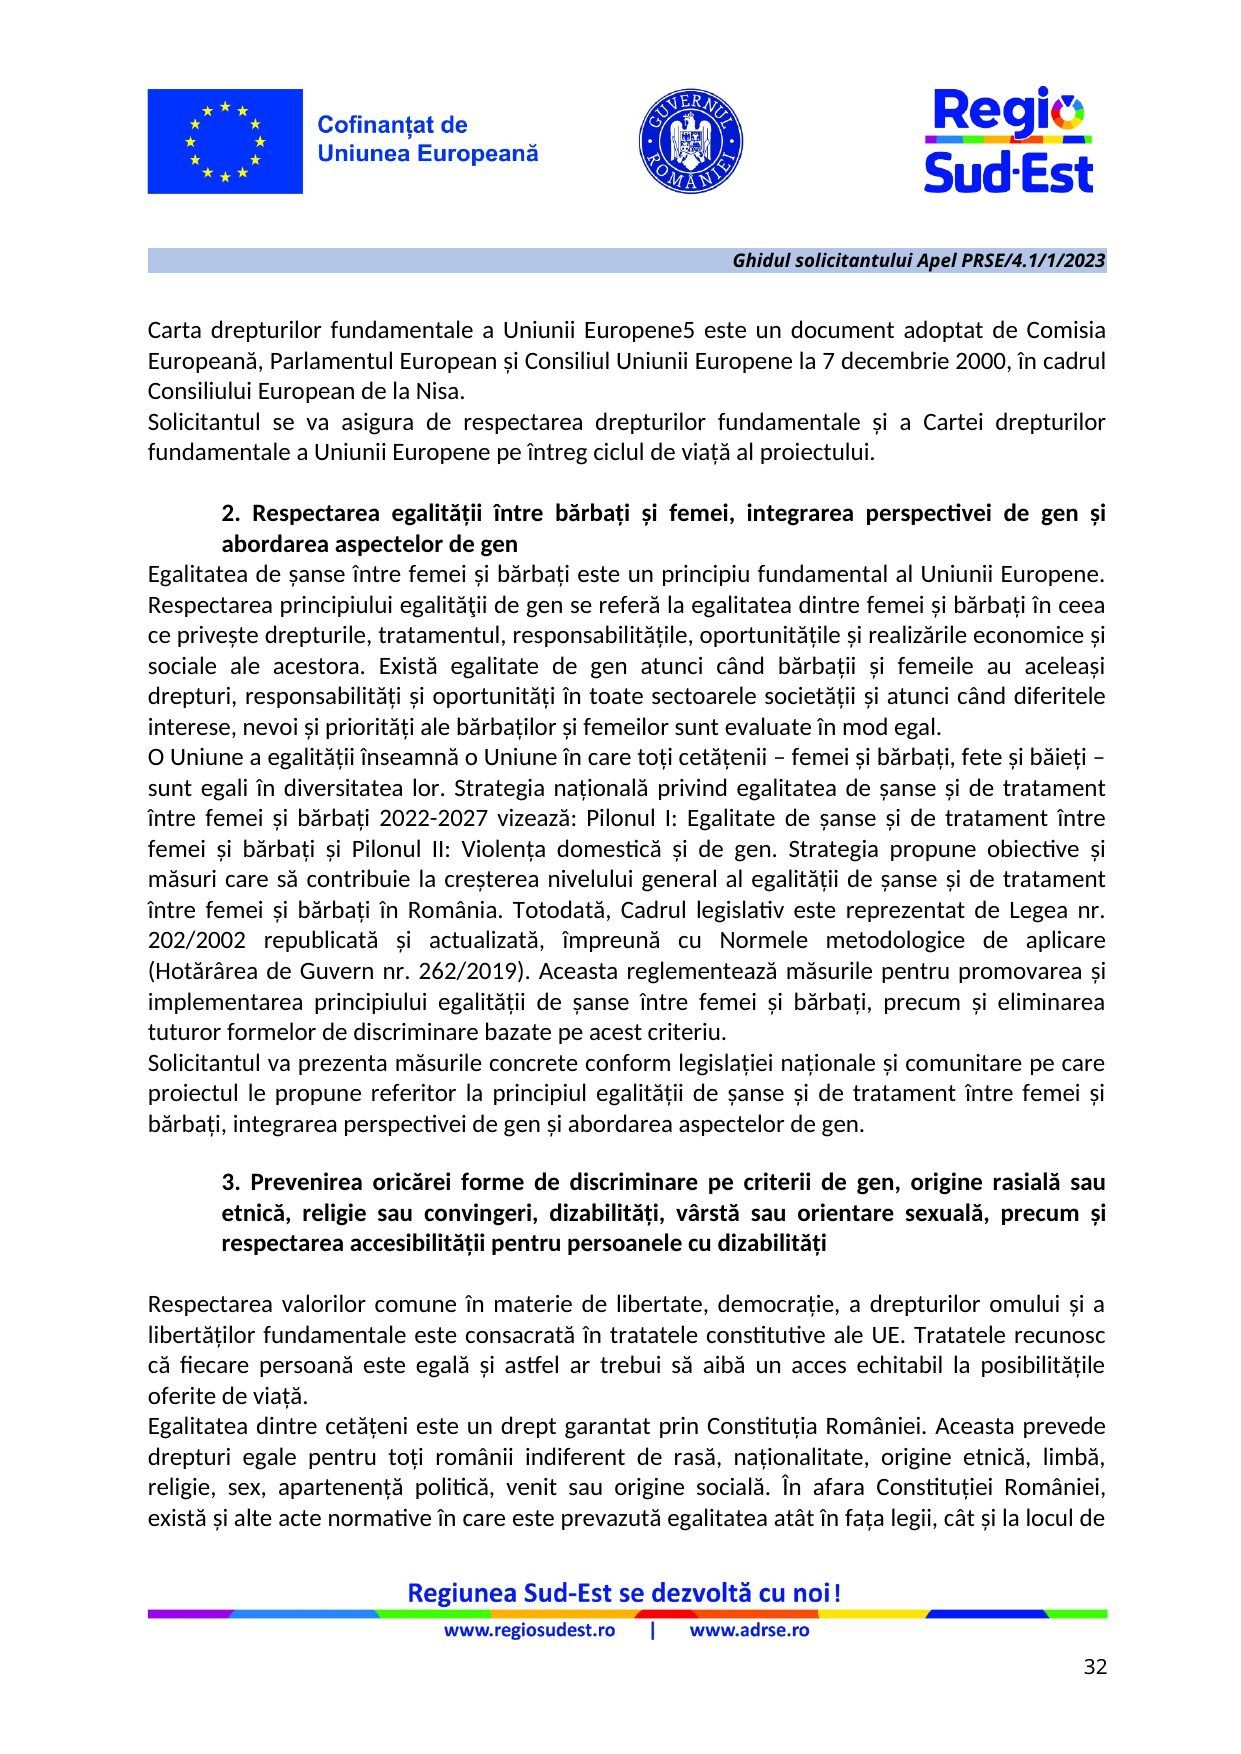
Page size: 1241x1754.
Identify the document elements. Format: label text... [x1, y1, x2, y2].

picture [147, 86, 1093, 195]
text Egalitatea de șanse între femei și bărbați este un principiu fundamental al Uniunii Europene. Respectarea principiului egalităţii de gen se referă la egalitatea dintre femei și bărbați în ceea ce privește drepturile, tratamentul, responsabilitățile, oportunitățile și realizările economice și sociale ale acestora. Există egalitate de gen atunci când bărbații și femeile au aceleași drepturi, responsabilități și oportunități în toate sectoarele societății și atunci când diferitele interese, nevoi și priorități ale bărbaților și femeilor sunt evaluate în mod egal. [148, 558, 1107, 742]
text 2. Respectarea egalității între bărbați și femei, integrarea perspectivei de gen și abordarea aspectelor de gen [221, 497, 1107, 558]
text Solicitantul se va asigura de respectarea drepturilor fundamentale și a Cartei drepturilor fundamentale a Uniunii Europene pe întreg ciclul de viață al proiectului. [148, 406, 1107, 467]
text 3. Prevenirea oricărei forme de discriminare pe criterii de gen, origine rasială sau etnică, religie sau convingeri, dizabilități, vârstă sau orientare sexuală, precum și respectarea accesibilității pentru persoanele cu dizabilități [221, 1166, 1107, 1258]
text Respectarea valorilor comune în materie de libertate, democrație, a drepturilor omului și a libertăților fundamentale este consacrată în tratatele constitutive ale UE. Tratatele recunosc că fiecare persoană este egală și astfel ar trebui să aibă un acces echitabil la posibilitățile oferite de viață. [148, 1288, 1107, 1411]
text O Uniune a egalității înseamnă o Uniune în care toți cetățenii – femei și bărbați, fete și băieți – sunt egali în diversitatea lor. Strategia națională privind egalitatea de șanse și de tratament între femei și bărbați 2022-2027 vizează: Pilonul I: Egalitate de șanse și de tratament între femei și bărbați și Pilonul II: Violența domestică și de gen. Strategia propune obiective și măsuri care să contribuie la creșterea nivelului general al egalității de șanse și de tratament între femei și bărbați în România. Totodată, Cadrul legislativ este reprezentat de Legea nr. 202/2002 republicată și actualizată, împreună cu Normele metodologice de aplicare (Hotărârea de Guvern nr. 262/2019). Aceasta reglementează măsurile pentru promovarea și implementarea principiului egalității de șanse între femei și bărbați, precum și eliminarea tuturor formelor de discriminare bazate pe acest criteriu. [148, 742, 1107, 1047]
picture [147, 1582, 1108, 1640]
text Carta drepturilor fundamentale a Uniunii Europene5 este un document adoptat de Comisia Europeană, Parlamentul European și Consiliul Uniunii Europene la 7 decembrie 2000, în cadrul Consiliului European de la Nisa. [148, 314, 1107, 406]
text Solicitantul va prezenta măsurile concrete conform legislației naționale și comunitare pe care proiectul le propune referitor la principiul egalității de șanse și de tratament între femei și bărbați, integrarea perspectivei de gen și abordarea aspectelor de gen. [148, 1047, 1107, 1138]
